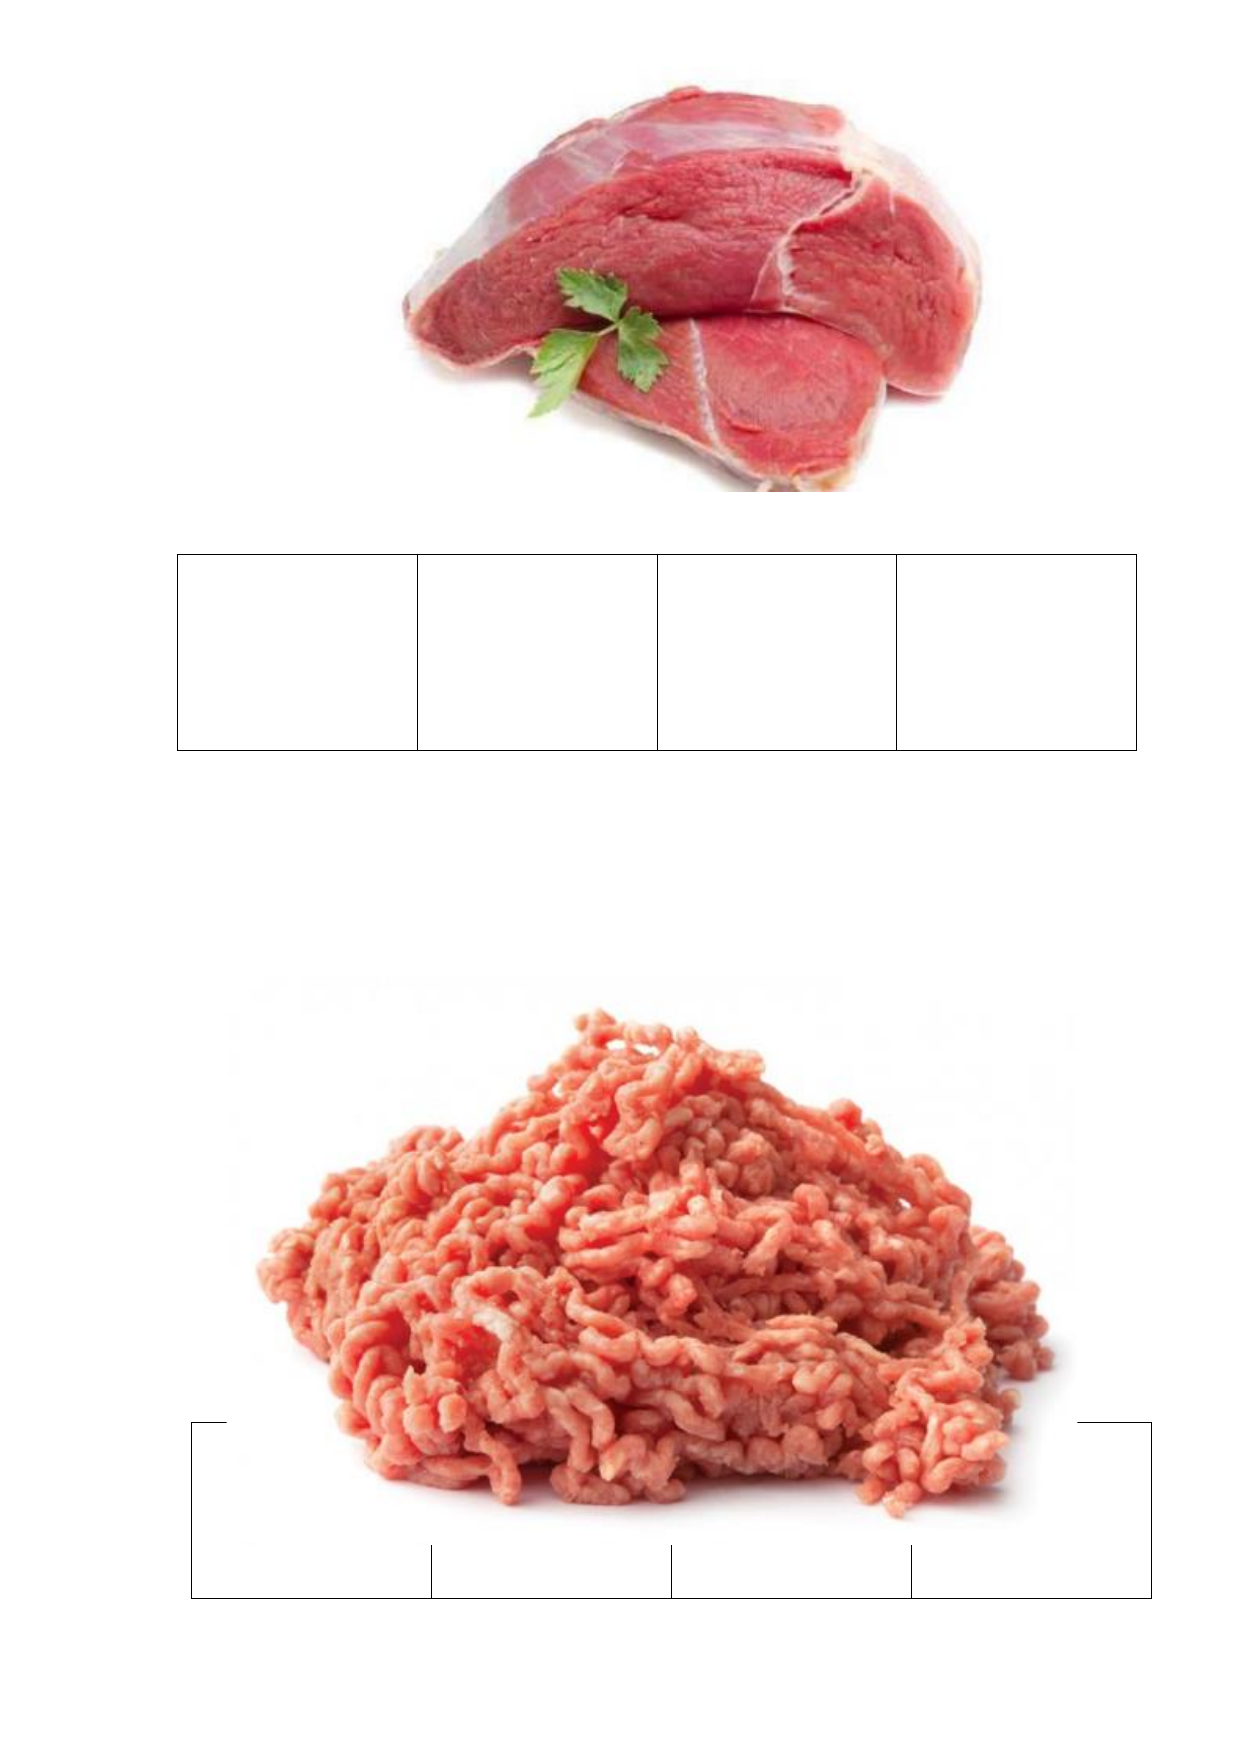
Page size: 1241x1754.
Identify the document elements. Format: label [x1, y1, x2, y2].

table_header [672, 1545, 911, 1598]
table_header [432, 1545, 671, 1598]
table_header [192, 1423, 431, 1598]
table_header [658, 555, 896, 750]
table_header [897, 555, 1136, 750]
table_header [912, 1423, 1151, 1598]
picture [361, 67, 1004, 492]
picture [226, 977, 1078, 1545]
table_header [178, 555, 417, 750]
table_header [418, 555, 657, 750]
